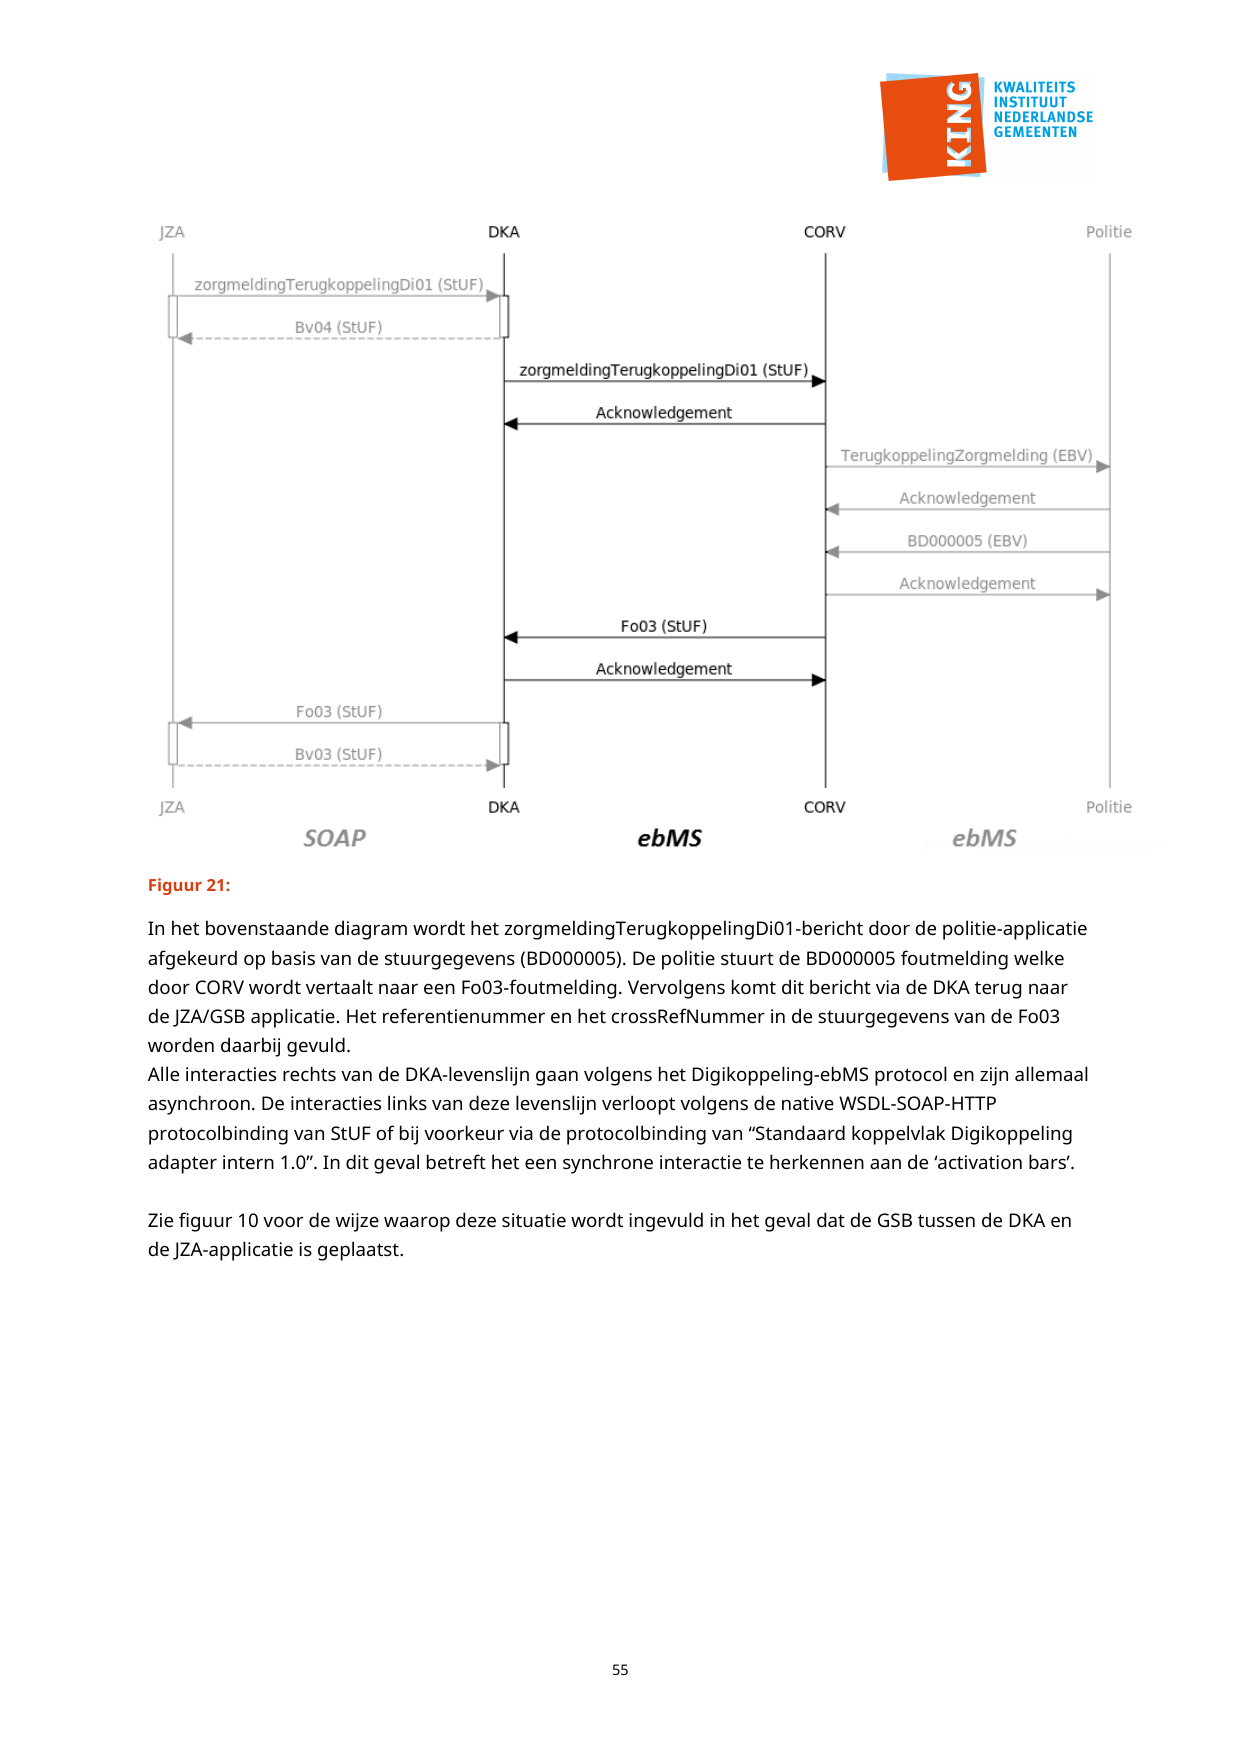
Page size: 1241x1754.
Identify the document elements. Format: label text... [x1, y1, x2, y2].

picture [147, 206, 1176, 869]
text Alle interacties rechts van de DKA-levenslijn gaan volgens het Digikoppeling-ebMS protocol en zijn allemaal asynchroon. De interacties links van deze levenslijn verloopt volgens de native WSDL-SOAP-HTTP protocolbinding van StUF of bij voorkeur via de protocolbinding van “Standaard koppelvlak Digikoppeling adapter intern 1.0”. In dit geval betreft het een synchrone interactie te herkennen aan de ‘activation bars’. [148, 1058, 1092, 1174]
text Zie figuur 10 voor de wijze waarop deze situatie wordt ingevuld in het geval dat de GSB tussen de DKA en de JZA-applicatie is geplaatst. [148, 1204, 1092, 1262]
text In het bovenstaande diagram wordt het zorgmeldingTerugkoppelingDi01-bericht door de politie-applicatie afgekeurd op basis van de stuurgegevens (BD000005). De politie stuurt de BD000005 foutmelding welke door CORV wordt vertaalt naar een Fo03-foutmelding. Vervolgens komt dit bericht via de DKA terug naar de JZA/GSB applicatie. Het referentienummer en het crossRefNummer in de stuurgegevens van de Fo03 worden daarbij gevuld. [148, 912, 1092, 1058]
picture [880, 73, 1093, 181]
